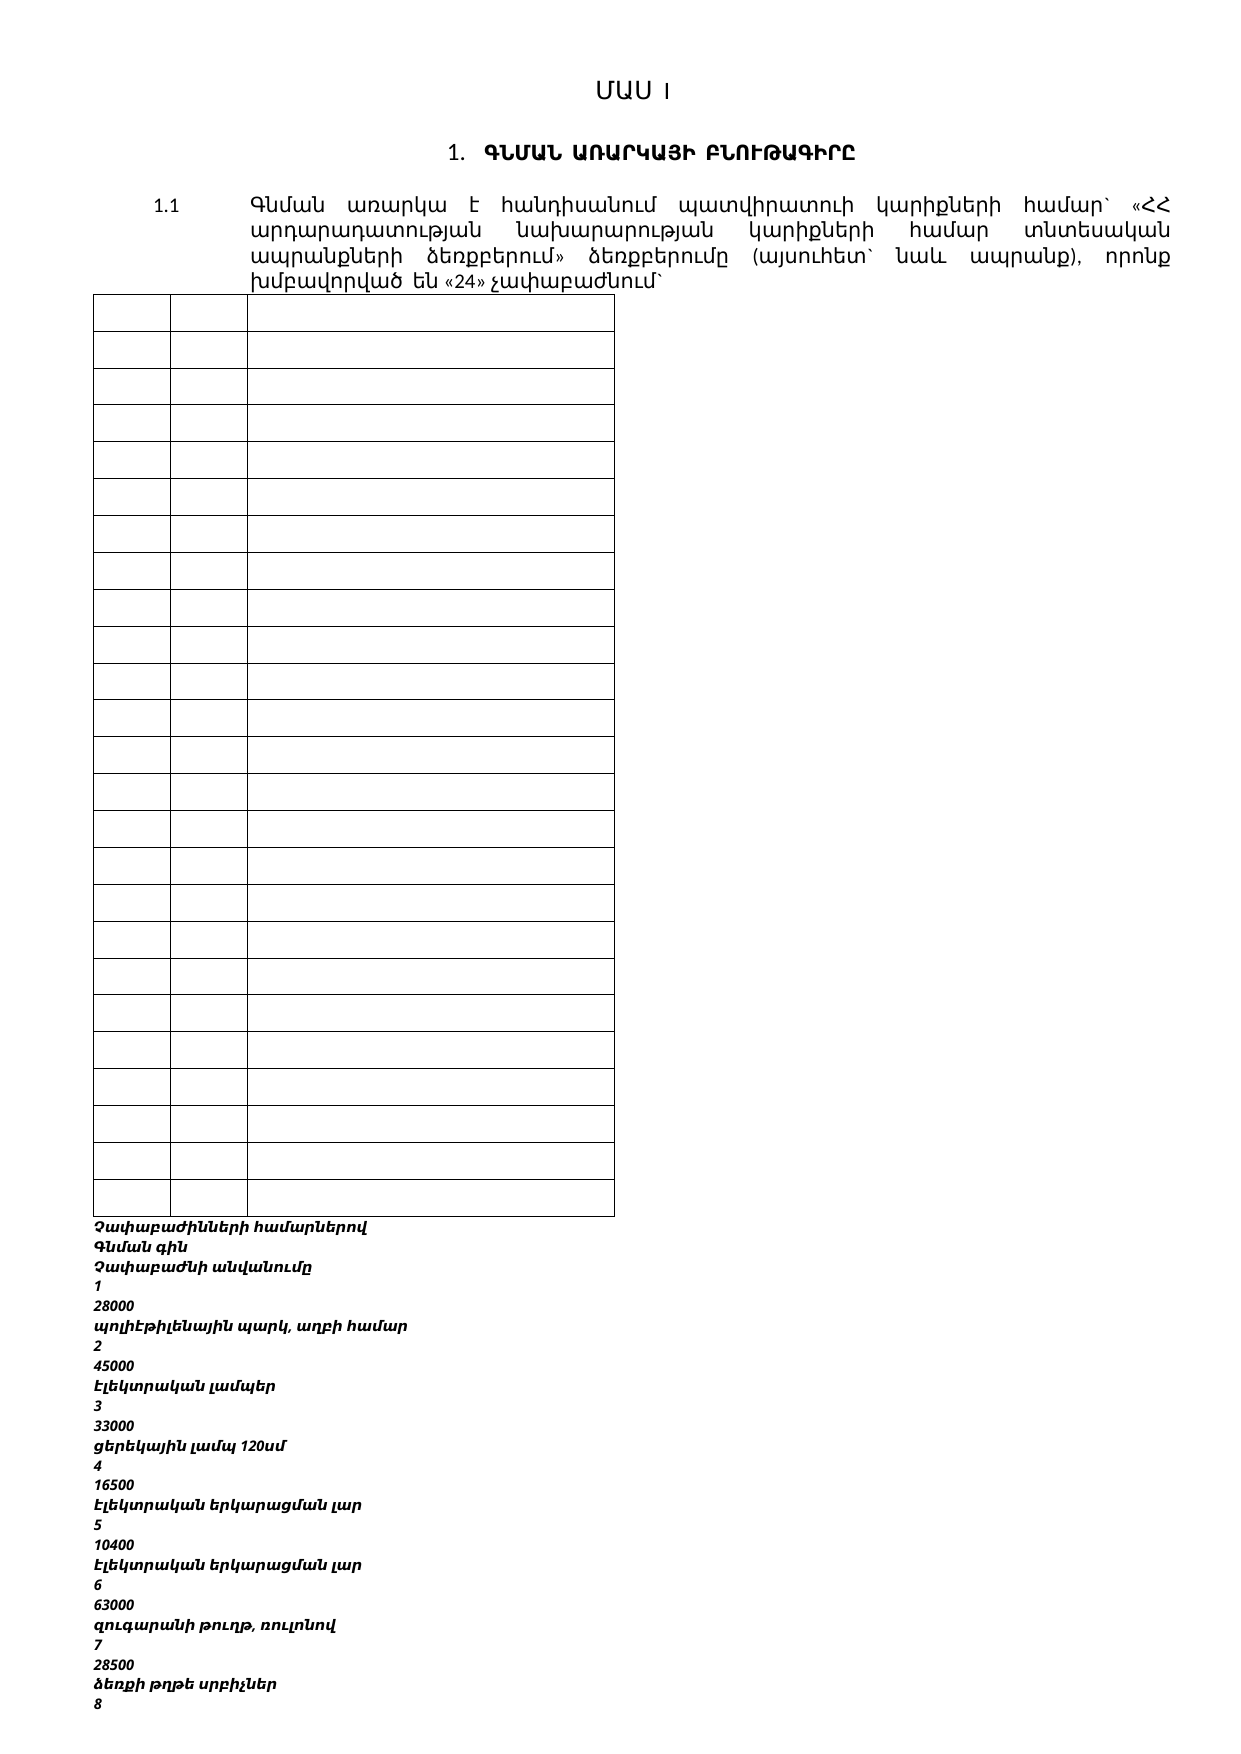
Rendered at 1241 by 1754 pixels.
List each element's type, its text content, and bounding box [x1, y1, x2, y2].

text ՄԱՍ I [94, 75, 1171, 106]
list ԳՆՄԱՆ ԱՌԱՐԿԱՅԻ ԲՆՈՒԹԱԳԻՐԸ [131, 136, 1171, 167]
subtitle Գնման առարկա է հանդիսանում պատվիրատուի կարիքների համար` «ՀՀ արդարադատության նախարարության կարիքների համար տնտեսական ապրանքների ձեռքբերում» ձեռքբերումը (այսուհետ` նաև ապրանք), որոնք խմբավորված են «24» չափաբաժնում` [153, 192, 1171, 294]
